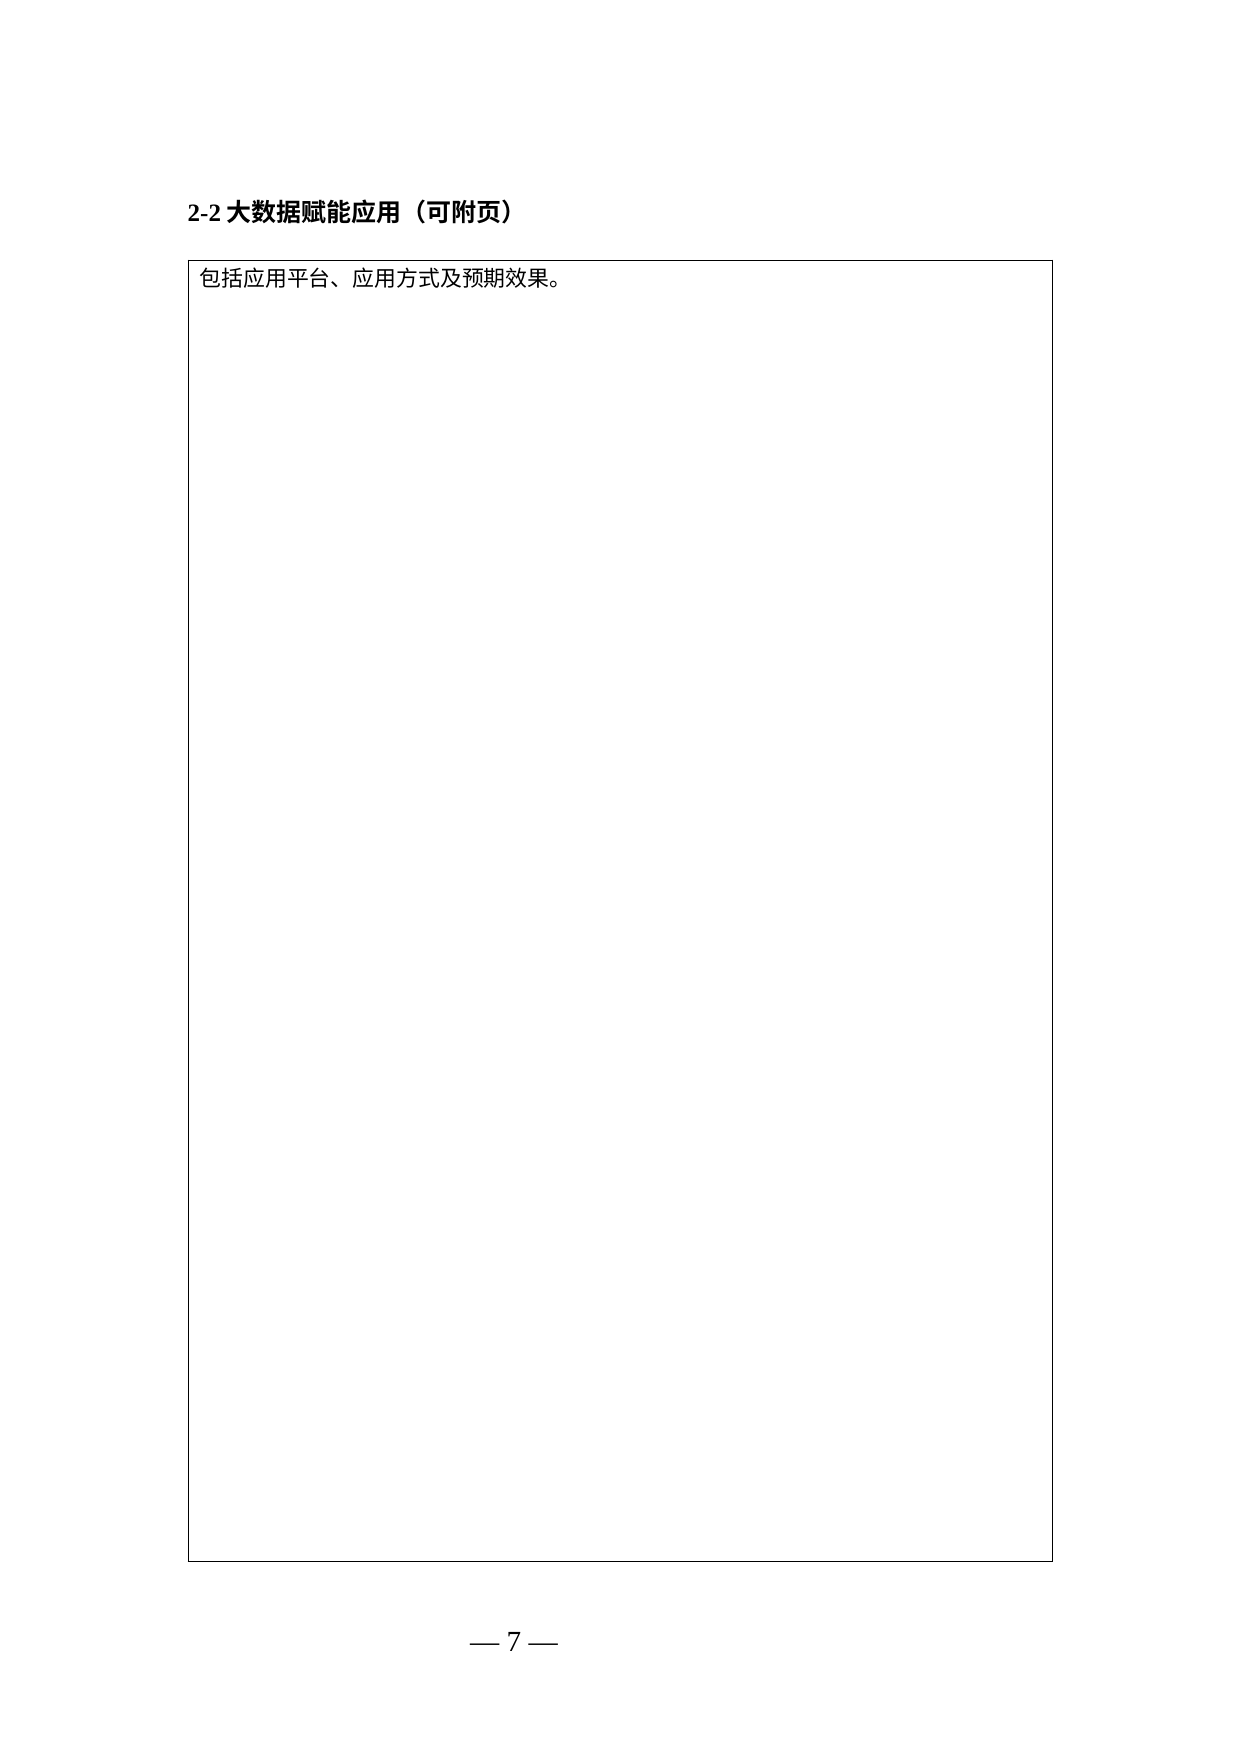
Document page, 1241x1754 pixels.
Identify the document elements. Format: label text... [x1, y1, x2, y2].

table_header 包括应用平台、应用方式及预期效果。 [189, 261, 1052, 1561]
text 2-2大数据赋能应用（可附页） [187, 178, 1053, 243]
